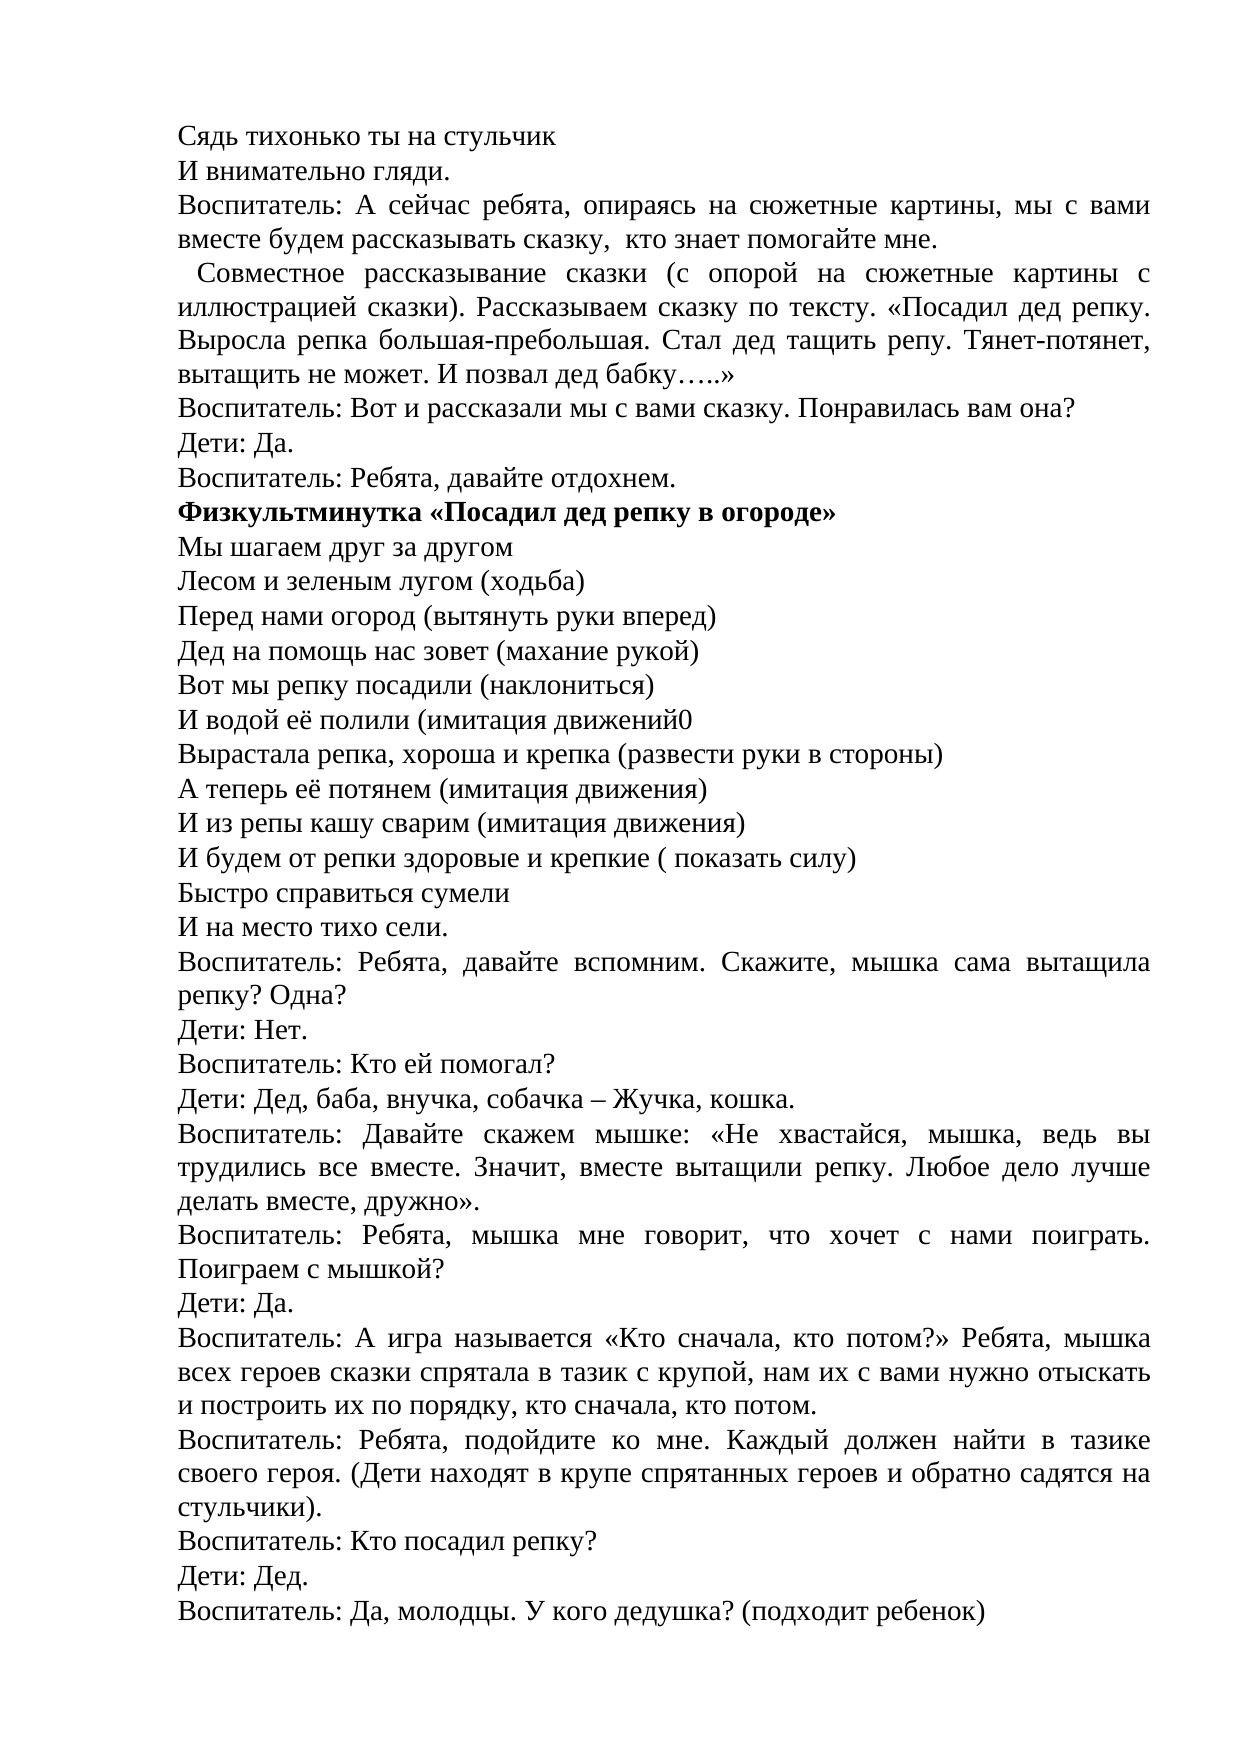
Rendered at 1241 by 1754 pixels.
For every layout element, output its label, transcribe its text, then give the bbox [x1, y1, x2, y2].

text И внимательно гляди. [177, 153, 1152, 186]
text Воспитатель: Давайте скажем мышке: «Не хвастайся, мышка, ведь вы трудились все вместе. Значит, вместе вытащили репку. Любое дело лучше делать вместе, дружно». [177, 1116, 1152, 1216]
text Воспитатель: Ребята, подойдите ко мне. Каждый должен найти в тазике своего героя. (Дети находят в крупе спрятанных героев и обратно садятся на стульчики). [177, 1422, 1152, 1522]
text Вырастала репка, хороша и крепка (развести руки в стороны) [177, 736, 1152, 770]
text Воспитатель: Ребята, мышка мне говорит, что хочет с нами поиграть. Поиграем с мышкой? [177, 1217, 1152, 1284]
text Лесом и зеленым лугом (ходьба) [177, 563, 1152, 597]
text Вот мы репку посадили (наклониться) [177, 667, 1152, 701]
text И будем от репки здоровые и крепкие ( показать силу) [177, 840, 1152, 874]
text Воспитатель: Ребята, давайте отдохнем. [177, 460, 1152, 493]
text И водой её полили (имитация движений0 [177, 702, 1152, 735]
text Совместное рассказывание сказки (с опорой на сюжетные картины с иллюстрацией сказки). Рассказываем сказку по тексту. «Посадил дед репку. Выросла репка большая-пребольшая. Стал дед тащить репу. Тянет-потянет, вытащить не может. И позвал дед бабку…..» [177, 255, 1152, 389]
text Дети: Да. [177, 1286, 1152, 1319]
text Дети: Дед, баба, внучка, собачка – Жучка, кошка. [177, 1081, 1152, 1115]
text Воспитатель: Кто посадил репку? [177, 1523, 1152, 1557]
text Перед нами огород (вытянуть руки вперед) [177, 598, 1152, 632]
text Воспитатель: Ребята, давайте вспомним. Скажите, мышка сама вытащила репку? Одна? [177, 944, 1152, 1011]
text Мы шагаем друг за другом [177, 529, 1152, 562]
text Воспитатель: Да, молодцы. У кого дедушка? (подходит ребенок) [177, 1593, 1152, 1626]
text И из репы кашу сварим (имитация движения) [177, 806, 1152, 839]
text Дети: Да. [177, 425, 1152, 459]
text Дети: Нет. [177, 1012, 1152, 1046]
text Дети: Дед. [177, 1558, 1152, 1592]
text Физкультминутка «Посадил дед репку в огороде» [177, 494, 1152, 528]
text Воспитатель: Кто ей помогал? [177, 1047, 1152, 1080]
text Быстро справиться сумели [177, 875, 1152, 908]
text Воспитатель: А сейчас ребята, опираясь на сюжетные картины, мы с вами вместе будем рассказывать сказку, кто знает помогайте мне. [177, 187, 1152, 254]
text Воспитатель: А игра называется «Кто сначала, кто потом?» Ребята, мышка всех героев сказки спрятала в тазик с крупой, нам их с вами нужно отыскать и построить их по порядку, кто сначала, кто потом. [177, 1320, 1152, 1421]
text Дед на помощь нас зовет (махание рукой) [177, 633, 1152, 666]
text И на место тихо сели. [177, 909, 1152, 943]
text Сядь тихонько ты на стульчик [177, 118, 1152, 152]
text Воспитатель: Вот и рассказали мы с вами сказку. Понравилась вам она? [177, 391, 1152, 424]
text А теперь её потянем (имитация движения) [177, 771, 1152, 804]
